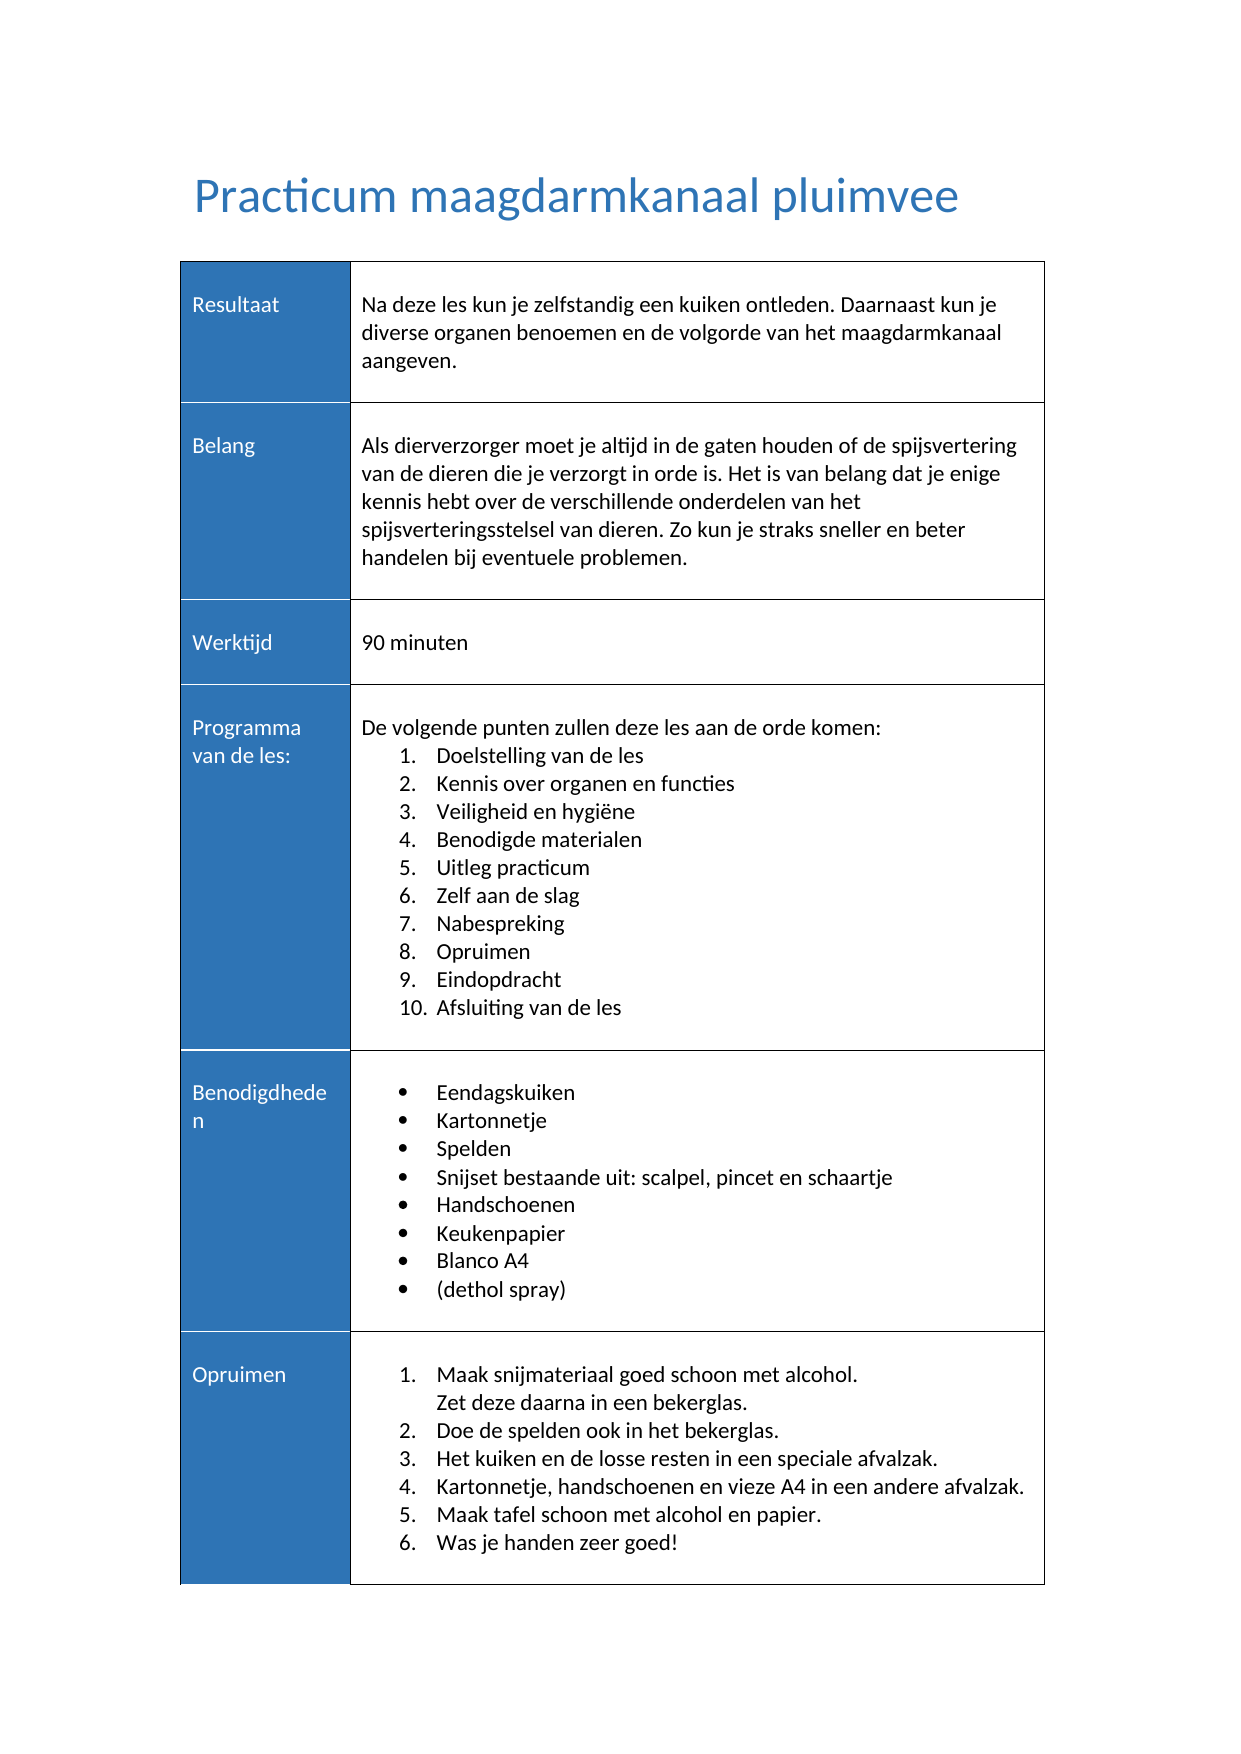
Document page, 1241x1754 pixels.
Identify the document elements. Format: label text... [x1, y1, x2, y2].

table_cell Eendagskuiken Kartonnetje Spelden Snijset bestaande uit: scalpel, pincet en schaartje Handschoenen Keukenpapier Blanco A4 (dethol spray) [351, 1051, 1044, 1331]
table_header Na deze les kun je zelfstandig een kuiken ontleden. Daarnaast kun je diverse organen benoemen en de volgorde van het maagdarmkanaal aangeven. [351, 262, 1044, 402]
table_cell Benodigdheden [181, 1051, 350, 1331]
table_cell 90 minuten [351, 600, 1044, 684]
table_cell Werktijd [181, 600, 350, 684]
table_cell De volgende punten zullen deze les aan de orde komen: Doelstelling van de les Kennis over organen en functies Veiligheid en hygiëne Benodigde materialen Uitleg practicum Zelf aan de slag Nabespreking Opruimen Eindopdracht Afsluiting van de les [351, 685, 1044, 1049]
table_header Resultaat [181, 262, 350, 402]
table_cell Belang [181, 403, 350, 599]
table_cell Programma van de les: [181, 685, 350, 1049]
table_cell Als dierverzorger moet je altijd in de gaten houden of de spijsvertering van de dieren die je verzorgt in orde is. Het is van belang dat je enige kennis hebt over de verschillende onderdelen van het spijsverteringsstelsel van dieren. Zo kun je straks sneller en beter handelen bij eventuele problemen. [351, 403, 1044, 599]
text Practicum maagdarmkanaal pluimvee [149, 164, 1165, 225]
table_cell Maak snijmateriaal goed schoon met alcohol. Zet deze daarna in een bekerglas. Doe de spelden ook in het bekerglas. Het kuiken en de losse resten in een speciale afvalzak. Kartonnetje, handschoenen en vieze A4 in een andere afvalzak. Maak tafel schoon met alcohol en papier. Was je handen zeer goed! [351, 1332, 1044, 1584]
table_cell Opruimen [181, 1332, 350, 1584]
